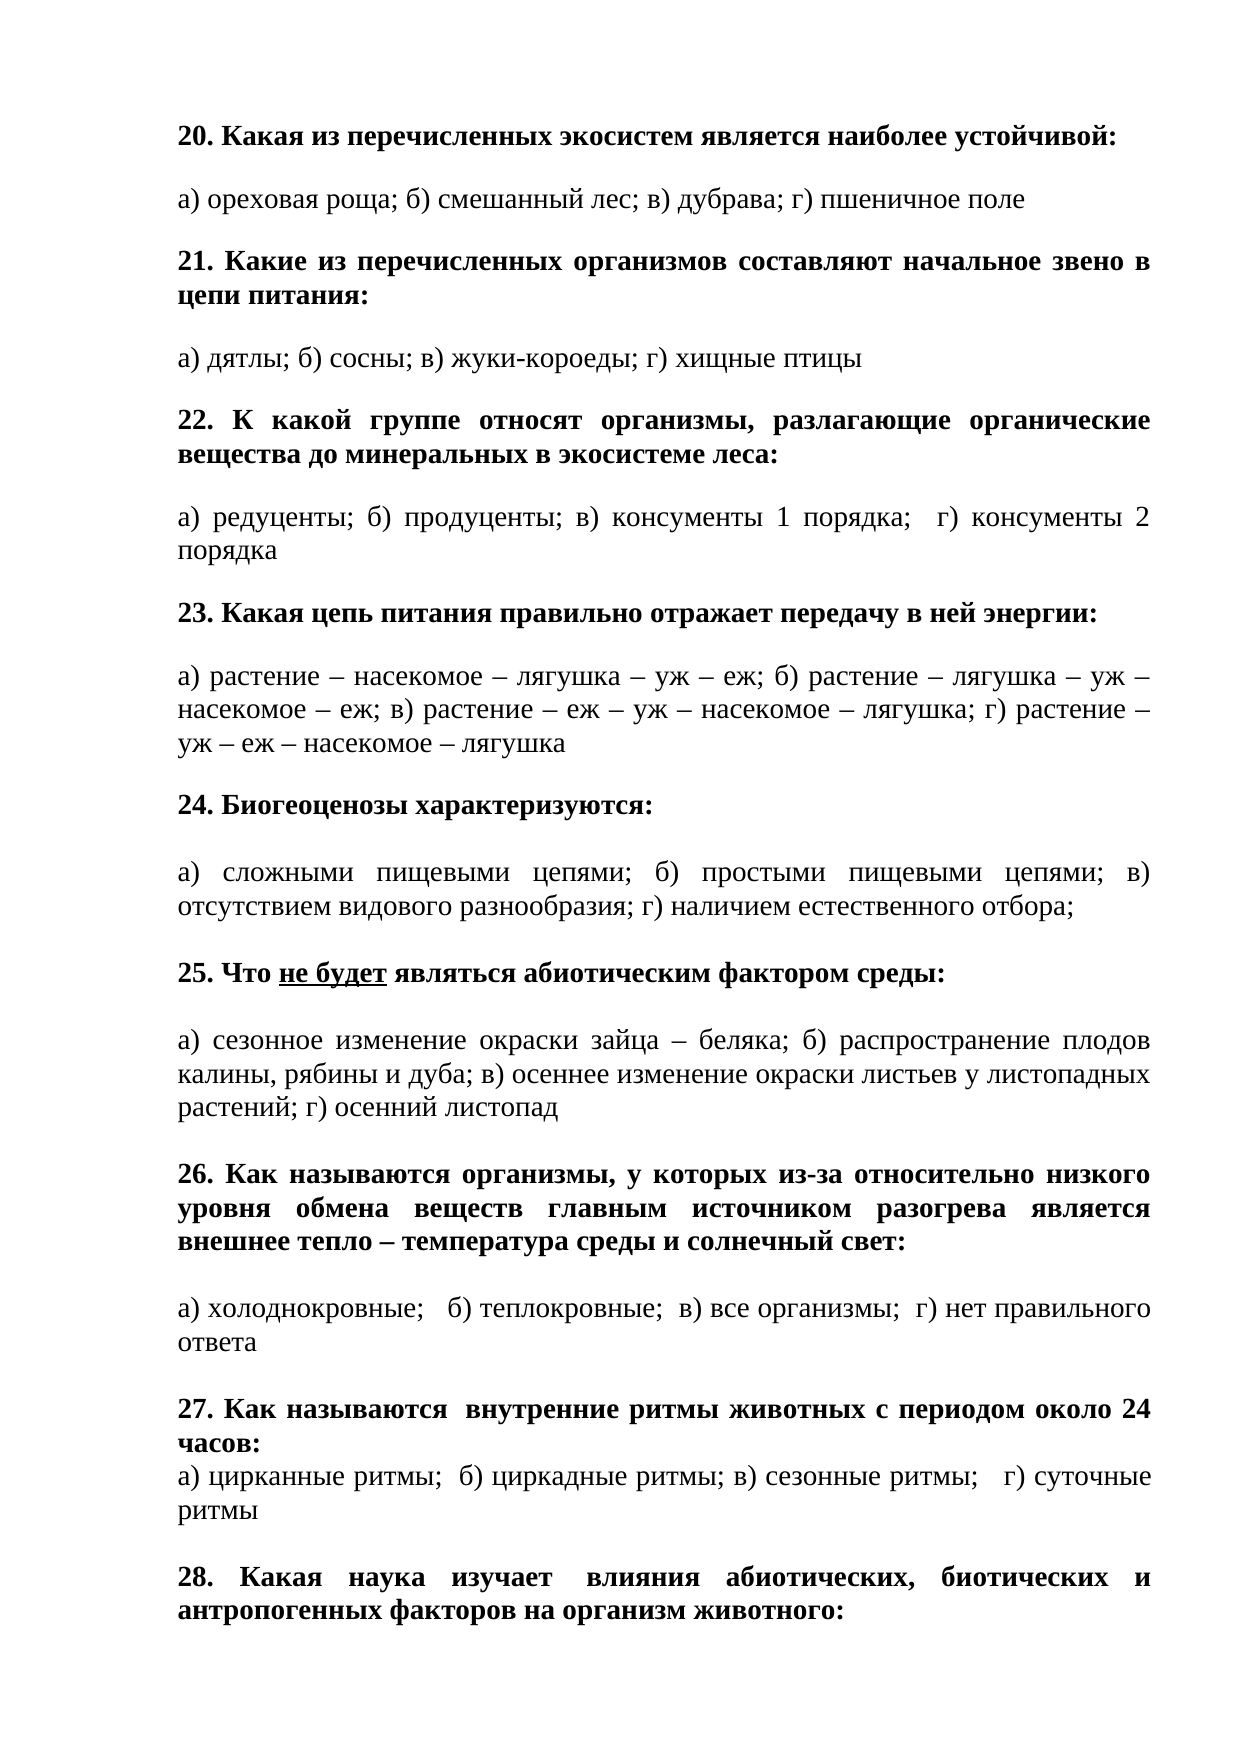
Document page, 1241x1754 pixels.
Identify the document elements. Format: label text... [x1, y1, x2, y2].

text 22. К какой группе относят организмы, разлагающие органические вещества до минеральных в экосистеме леса: [177, 402, 1152, 469]
text а) ореховая роща; б) смешанный лес; в) дубрава; г) пшеничное поле [177, 181, 1152, 214]
text а) цирканные ритмы; б) циркадные ритмы; в) сезонные ритмы; г) суточные ритмы [177, 1458, 1152, 1525]
text а) дятлы; б) сосны; в) жуки-короеды; г) хищные птицы [177, 340, 1152, 373]
text 27. Как называются внутренние ритмы животных с периодом около 24 часов: [177, 1391, 1152, 1458]
text 20. Какая из перечисленных экосистем является наиболее устойчивой: [177, 118, 1152, 152]
text 26. Как называются организмы, у которых из-за относительно низкого уровня обмена веществ главным источником разогрева является внешнее тепло – температура среды и солнечный свет: [177, 1156, 1152, 1257]
text 24. Биогеоценозы характеризуются: [177, 787, 1152, 821]
text а) редуценты; б) продуценты; в) консументы 1 порядка; г) консументы 2 порядка [177, 499, 1152, 566]
text 23. Какая цепь питания правильно отражает передачу в ней энергии: [177, 595, 1152, 628]
text 25. Что не будет являться абиотическим фактором среды: [177, 955, 1152, 989]
text а) сложными пищевыми цепями; б) простыми пищевыми цепями; в) отсутствием видового разнообразия; г) наличием естественного отбора; [177, 854, 1152, 922]
text а) сезонное изменение окраски зайца – беляка; б) распространение плодов калины, рябины и дуба; в) осеннее изменение окраски листьев у листопадных растений; г) осенний листопад [177, 1022, 1152, 1123]
text 21. Какие из перечисленных организмов составляют начальное звено в цепи питания: [177, 243, 1152, 311]
text 28. Какая наука изучает влияния абиотических, биотических и антропогенных факторов на организм животного: [177, 1559, 1152, 1626]
text а) холоднокровные; б) теплокровные; в) все организмы; г) нет правильного ответа [177, 1257, 1152, 1358]
text а) растение – насекомое – лягушка – уж – еж; б) растение – лягушка – уж – насекомое – еж; в) растение – еж – уж – насекомое – лягушка; г) растение – уж – еж – насекомое – лягушка [177, 658, 1152, 758]
